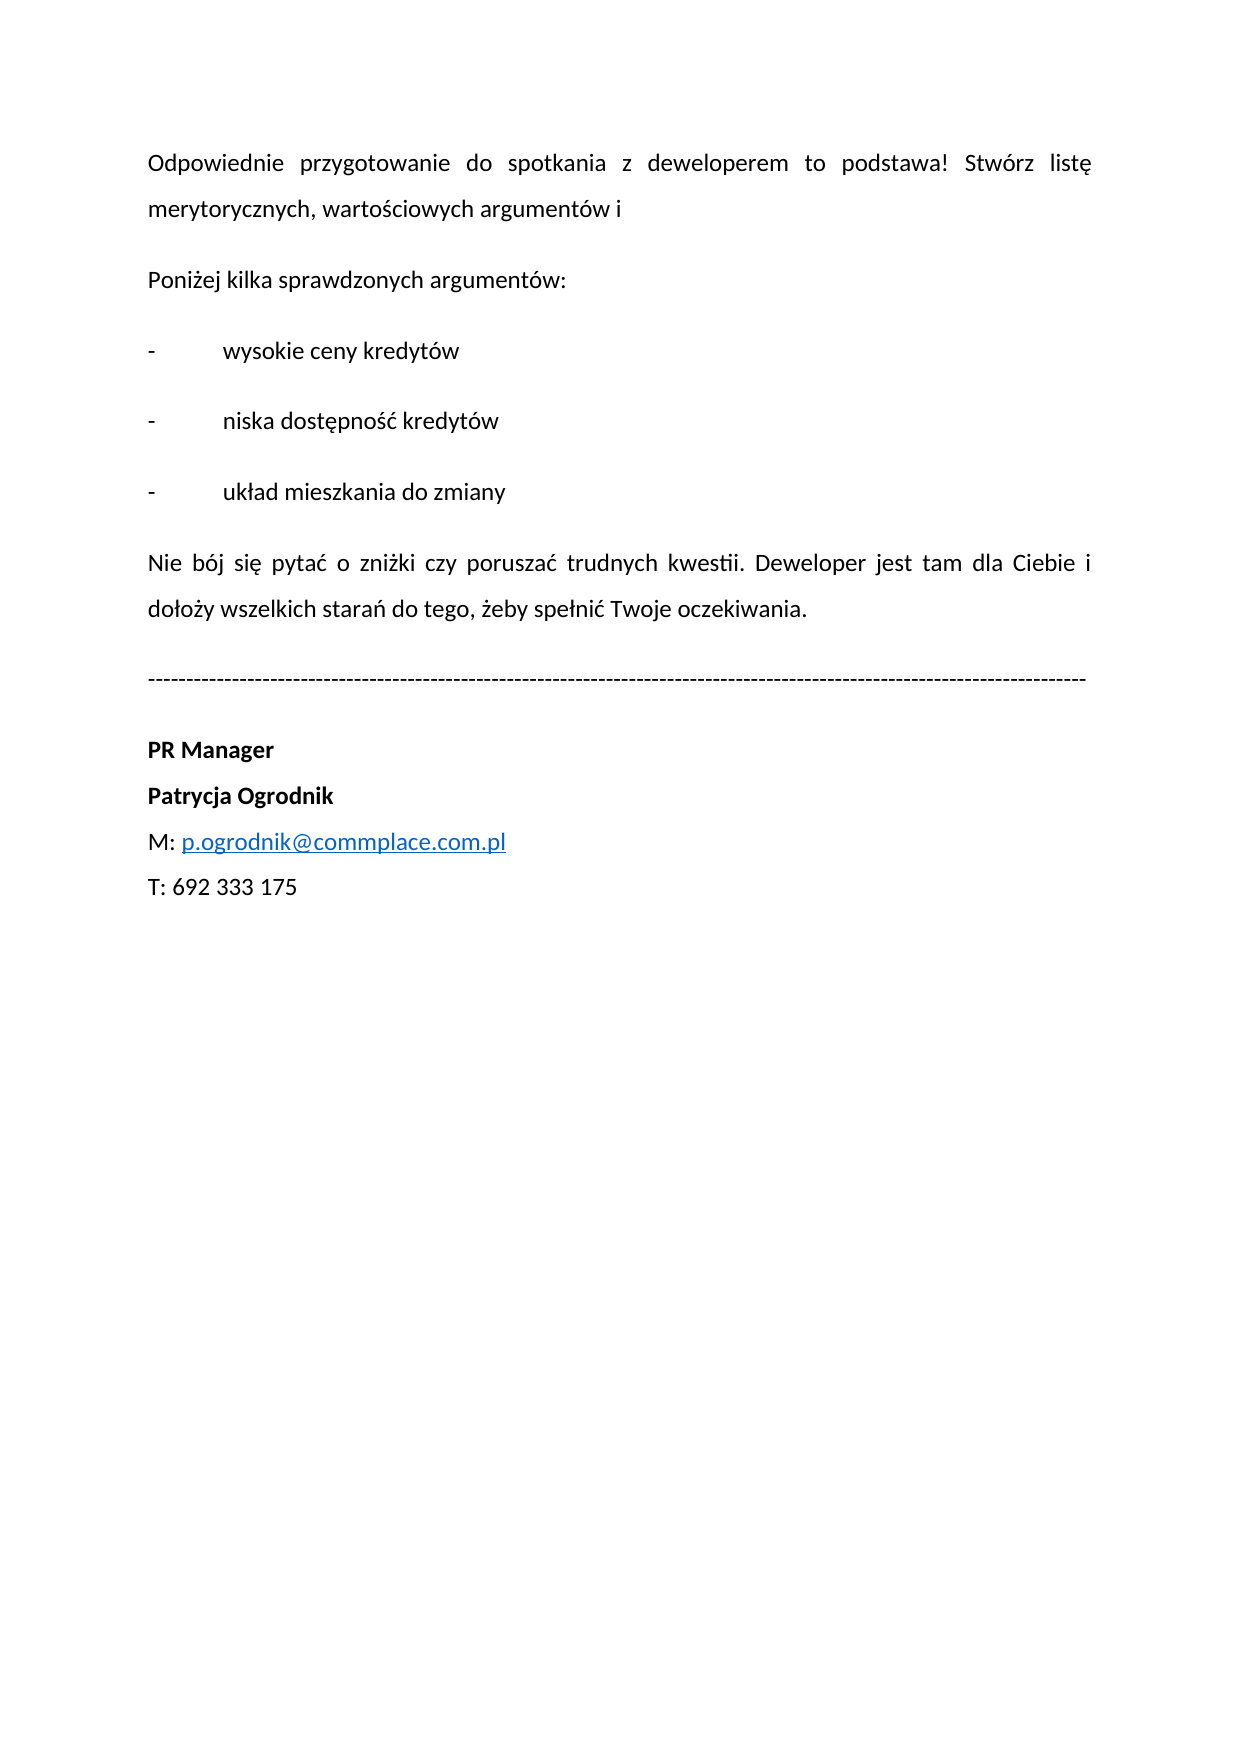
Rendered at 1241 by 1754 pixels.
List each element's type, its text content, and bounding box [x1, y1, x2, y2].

text PR Manager [148, 734, 1093, 765]
text T: 692 333 175 [148, 871, 1093, 902]
text - niska dostępność kredytów [148, 406, 1093, 436]
text M: p.ogrodnik@commplace.com.pl [148, 826, 1093, 856]
text Odpowiednie przygotowanie do spotkania z deweloperem to podstawa! Stwórz listę merytorycznych, wartościowych argumentów i [148, 148, 1093, 224]
text --------------------------------------------------------------------------------------------------------------------------- [148, 663, 1093, 694]
text Nie bój się pytać o zniżki czy poruszać trudnych kwestii. Deweloper jest tam dla Ciebie i dołoży wszelkich starań do tego, żeby spełnić Twoje oczekiwania. [148, 547, 1093, 623]
text - wysokie ceny kredytów [148, 335, 1093, 365]
text - układ mieszkania do zmiany [148, 476, 1093, 507]
text Poniżej kilka sprawdzonych argumentów: [148, 264, 1093, 294]
text Patrycja Ogrodnik [148, 780, 1093, 810]
